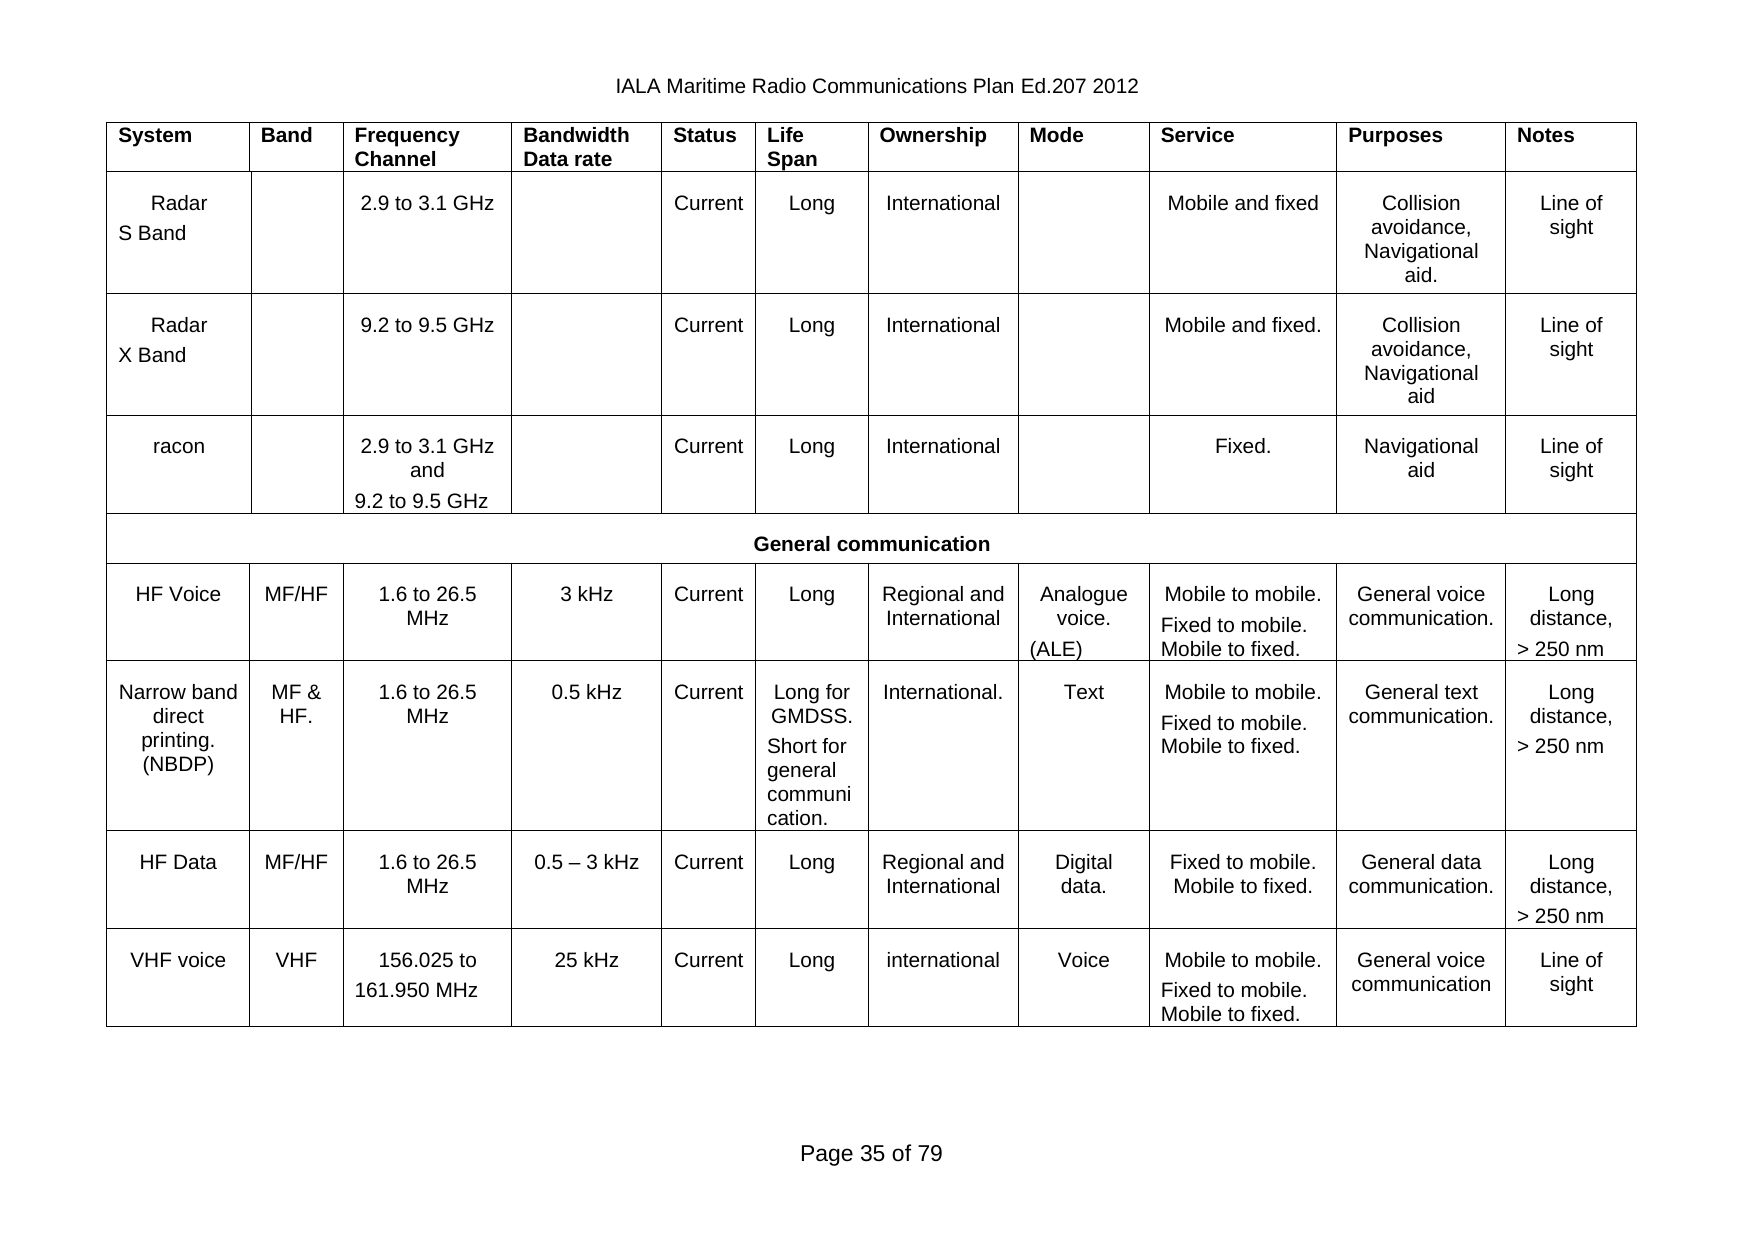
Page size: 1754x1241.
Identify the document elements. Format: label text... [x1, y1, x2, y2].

table_cell Radar X Band [107, 294, 251, 414]
table_cell Mobile to mobile. Fixed to mobile. Mobile to fixed. [1150, 661, 1336, 830]
table_cell Line of sight [1506, 172, 1636, 293]
table_cell Regional and International [869, 831, 1018, 928]
table_header System [107, 123, 249, 171]
table_cell VHF [250, 929, 343, 1026]
table_cell Digital data. [1019, 831, 1149, 928]
table_cell Long distance, > 250 nm [1506, 564, 1636, 660]
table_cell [1150, 929, 1336, 1026]
table_cell [512, 294, 661, 414]
table_header Life Span [756, 123, 868, 171]
table_cell Long [756, 172, 868, 293]
table_cell Narrow band direct printing. (NBDP) [107, 661, 249, 830]
table_cell MF/HF [250, 831, 343, 928]
table_cell Current [662, 661, 755, 830]
table_cell Line of sight [1506, 294, 1636, 414]
table_cell racon [107, 416, 251, 512]
table_header Purposes [1337, 123, 1505, 171]
table_cell International [869, 172, 1018, 293]
table_cell [252, 172, 343, 293]
table_cell Current [662, 929, 755, 1026]
table_cell General voice communication. [1337, 564, 1505, 660]
table_cell Long distance, > 250 nm [1506, 661, 1636, 830]
table_cell Current [662, 564, 755, 660]
table_cell International [869, 416, 1018, 512]
table_cell Long [756, 416, 868, 512]
table_cell General voice communication [1337, 929, 1505, 1026]
table_cell 1.6 to 26.5 MHz [344, 564, 511, 660]
table_cell Long for GMDSS. Short for general communication. [756, 661, 868, 830]
table_cell [252, 294, 343, 414]
table_cell Long [756, 564, 868, 660]
table_cell VHF voice [107, 929, 249, 1026]
table_cell Long [756, 294, 868, 414]
table_cell International [869, 294, 1018, 414]
table_header Service [1150, 123, 1336, 171]
table_cell Fixed to mobile. Mobile to fixed. [1150, 831, 1336, 928]
table_cell 156.025 to 161.950 MHz [344, 929, 511, 1026]
table_header Status [662, 123, 755, 171]
table_cell Line of sight [1506, 929, 1636, 1026]
table_cell 0.5 – 3 kHz [512, 831, 661, 928]
table_cell Long [756, 929, 868, 1026]
table_cell Long distance, > 250 nm [1506, 831, 1636, 928]
table_header Mode [1019, 123, 1149, 171]
table_cell Collision avoidance, Navigational aid. [1337, 172, 1505, 293]
table_cell Radar S Band [107, 172, 251, 293]
table_cell General data communication. [1337, 831, 1505, 928]
table_cell 9.2 to 9.5 GHz [344, 294, 511, 414]
table_cell Fixed. [1150, 416, 1336, 512]
table_cell 2.9 to 3.1 GHz and 9.2 to 9.5 GHz [344, 416, 511, 512]
table_cell General text communication. [1337, 661, 1505, 830]
table_cell Text [1019, 661, 1149, 830]
table_cell international [869, 929, 1018, 1026]
table_cell [1019, 172, 1149, 293]
table_cell Navigational aid [1337, 416, 1505, 512]
table_cell Line of sight [1506, 416, 1636, 512]
table_cell 2.9 to 3.1 GHz [344, 172, 511, 293]
table_cell 1.6 to 26.5 MHz [344, 831, 511, 928]
table_cell Current [662, 294, 755, 414]
table_cell 1.6 to 26.5 MHz [344, 661, 511, 830]
table_cell MF/HF [250, 564, 343, 660]
table_cell Regional and International [869, 564, 1018, 660]
table_cell Long [756, 831, 868, 928]
table_cell [252, 416, 343, 512]
table_cell [1019, 416, 1149, 512]
table_cell General communication [107, 514, 1636, 562]
table_header Bandwidth Data rate [512, 123, 661, 171]
table_cell Collision avoidance, Navigational aid [1337, 294, 1505, 414]
table_cell MF & HF. [250, 661, 343, 830]
table_header Band [250, 123, 343, 171]
table_cell Current [662, 172, 755, 293]
table_cell Mobile to mobile. Fixed to mobile. Mobile to fixed. [1150, 564, 1336, 660]
table_cell 25 kHz [512, 929, 661, 1026]
table_cell 3 kHz [512, 564, 661, 660]
table_cell [512, 172, 661, 293]
table_cell International. [869, 661, 1018, 830]
table_cell HF Voice [107, 564, 249, 660]
table_cell Current [662, 416, 755, 512]
table_cell [512, 416, 661, 512]
table_cell Mobile and fixed [1150, 172, 1336, 293]
table_cell HF Data [107, 831, 249, 928]
table_cell Voice [1019, 929, 1149, 1026]
table_cell 0.5 kHz [512, 661, 661, 830]
table_header Notes [1506, 123, 1636, 171]
table_cell Analogue voice. (ALE) [1019, 564, 1149, 660]
table_header Ownership [869, 123, 1018, 171]
table_cell Current [662, 831, 755, 928]
table_cell [1019, 294, 1149, 414]
table_header Frequency Channel [344, 123, 511, 171]
table_cell Mobile and fixed. [1150, 294, 1336, 414]
